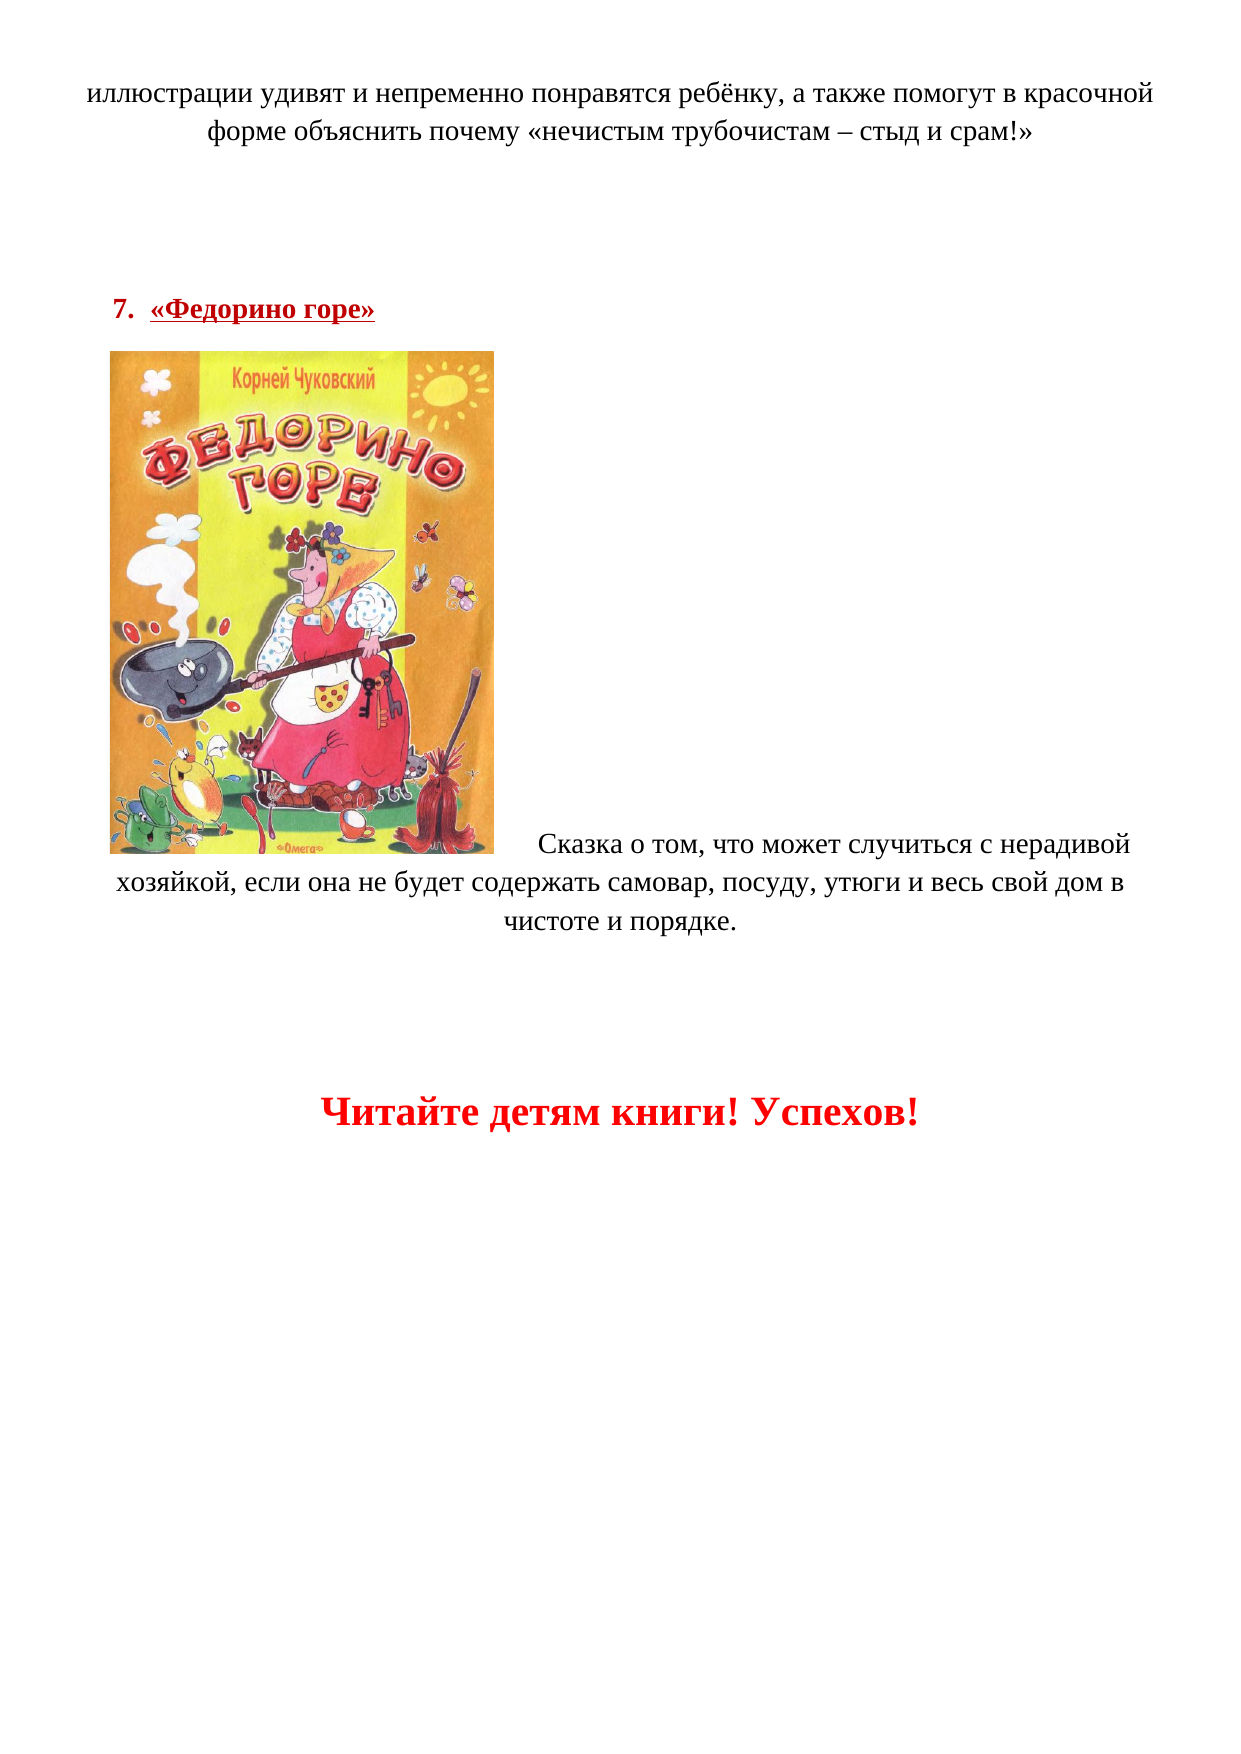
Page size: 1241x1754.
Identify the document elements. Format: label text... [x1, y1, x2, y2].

picture [109, 351, 494, 854]
text Читайте детям книги! Успехов! [75, 1087, 1165, 1134]
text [75, 75, 1165, 147]
list «Федорино горе» [112, 292, 1165, 325]
